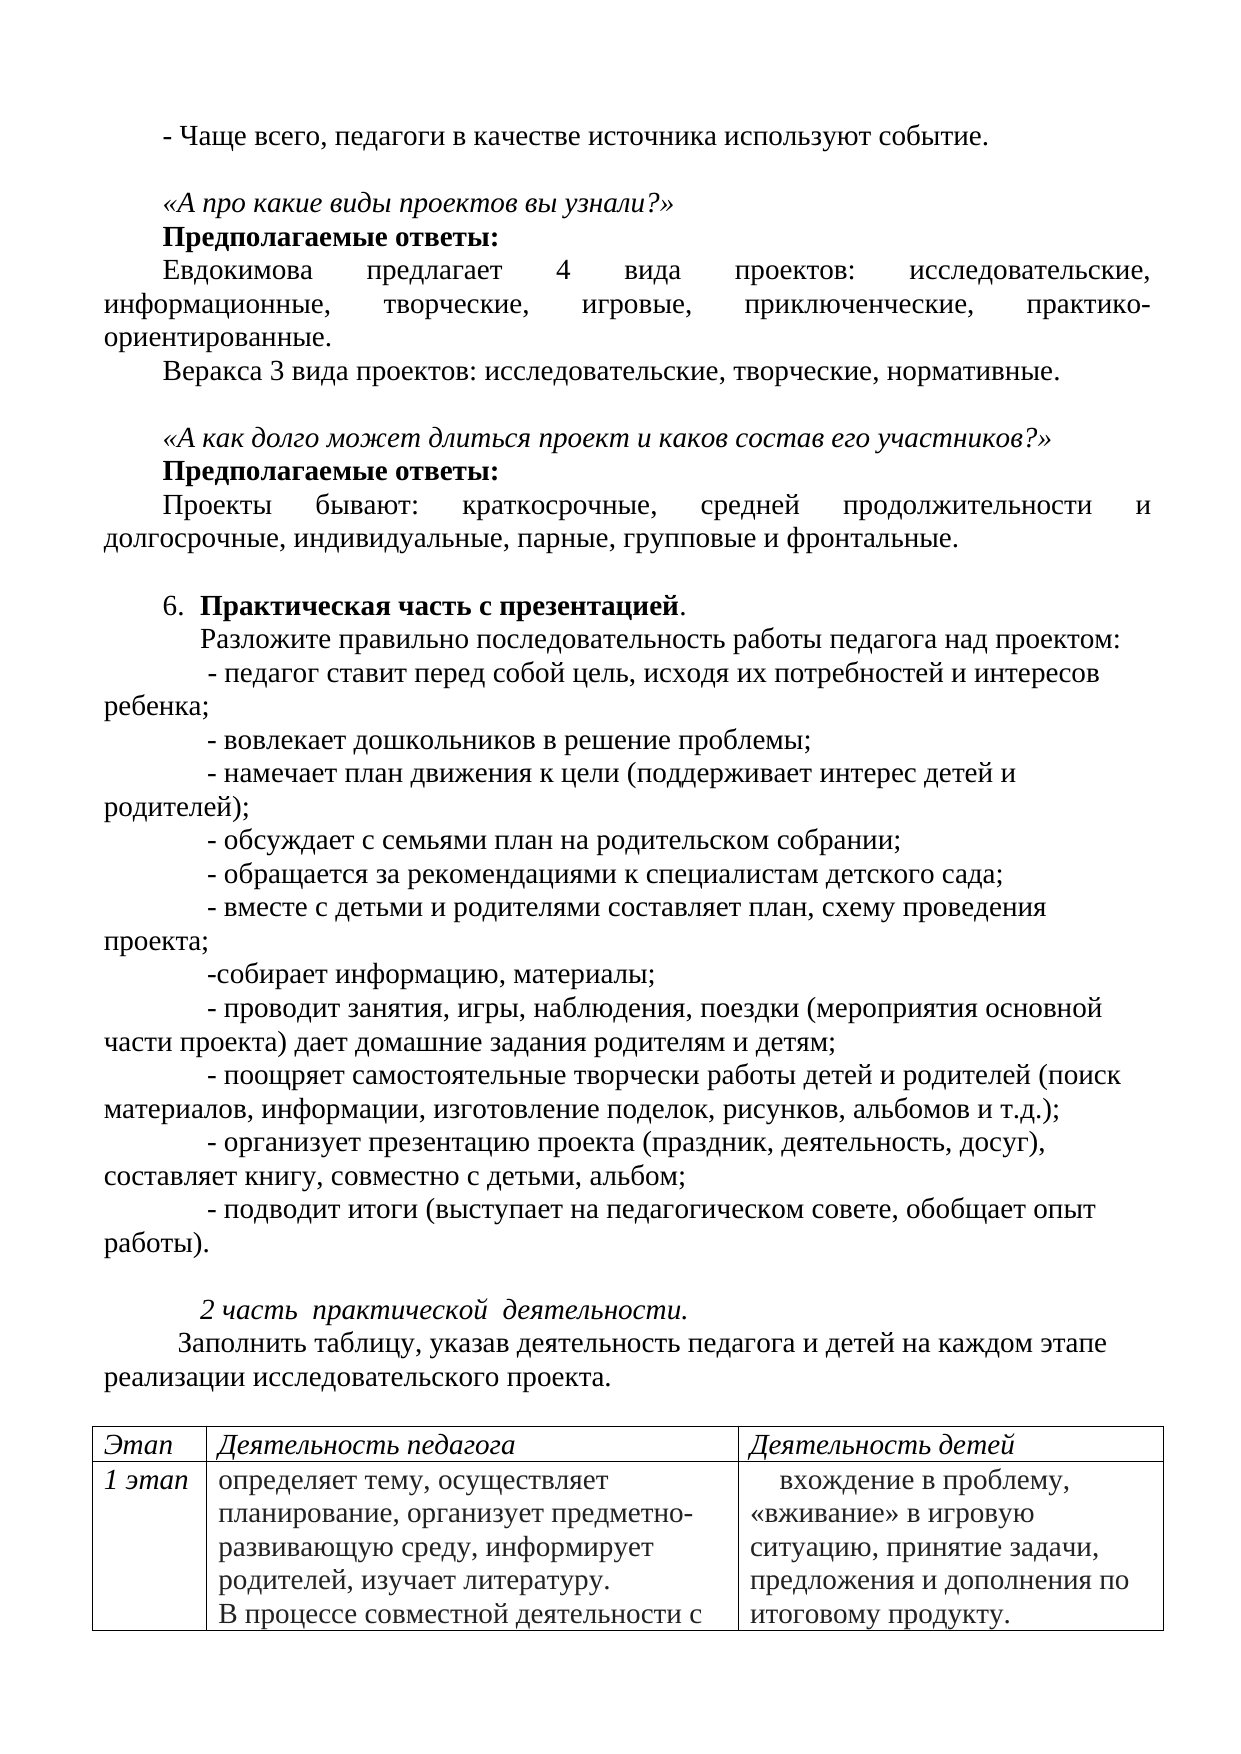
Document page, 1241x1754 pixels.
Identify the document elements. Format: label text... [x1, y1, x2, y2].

list Практическая часть с презентацией. [162, 588, 1152, 621]
list -собирает информацию, материалы; [103, 957, 1152, 990]
table_header Деятельность детей [739, 1427, 1163, 1461]
list Заполнить таблицу, указав деятельность педагога и детей на каждом этапе реализации исследовательского проекта. [103, 1326, 1152, 1393]
list - поощряет самостоятельные творчески работы детей и родителей (поиск материалов, информации, изготовление поделок, рисунков, альбомов и т.д.); [103, 1057, 1152, 1124]
text Предполагаемые ответы: [103, 219, 1152, 252]
list - вовлекает дошкольников в решение проблемы; [103, 722, 1152, 755]
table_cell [207, 1462, 738, 1629]
text Проекты бывают: краткосрочные, средней продолжительности и долгосрочные, индивидуальные, парные, групповые и фронтальные. [103, 487, 1152, 554]
text Евдокимова предлагает 4 вида проектов: исследовательские, информационные, творческие, игровые, приключенческие, практико-ориентированные. [103, 252, 1152, 353]
text «А как долго может длиться проект и каков состав его участников?» [103, 420, 1152, 453]
list - намечает план движения к цели (поддерживает интерес детей и родителей); [103, 755, 1152, 822]
list - проводит занятия, игры, наблюдения, поездки (мероприятия основной части проекта) дает домашние задания родителям и детям; [103, 990, 1152, 1057]
list - обсуждает с семьями план на родительском собрании; [103, 822, 1152, 856]
list - подводит итоги (выступает на педагогическом совете, обобщает опыт работы). [103, 1191, 1152, 1258]
text «А про какие виды проектов вы узнали?» [103, 185, 1152, 219]
list 2 часть практической деятельности. [200, 1292, 1152, 1326]
list - педагог ставит перед собой цель, исходя их потребностей и интересов ребенка; [103, 655, 1152, 722]
list - вместе с детьми и родителями составляет план, схему проведения проекта; [103, 889, 1152, 957]
table_cell 1 этап [93, 1462, 206, 1629]
text Предполагаемые ответы: [103, 453, 1152, 487]
table_header Этап [93, 1427, 206, 1461]
text - Чаще всего, педагоги в качестве источника используют событие. [103, 118, 1152, 152]
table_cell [739, 1462, 1163, 1629]
table_header Деятельность педагога [207, 1427, 738, 1461]
list - организует презентацию проекта (праздник, деятельность, досуг), составляет книгу, совместно с детьми, альбом; [103, 1124, 1152, 1191]
text Веракса 3 вида проектов: исследовательские, творческие, нормативные. [103, 353, 1152, 386]
list Разложите правильно последовательность работы педагога над проектом: [103, 621, 1152, 655]
list - обращается за рекомендациями к специалистам детского сада; [103, 856, 1152, 889]
